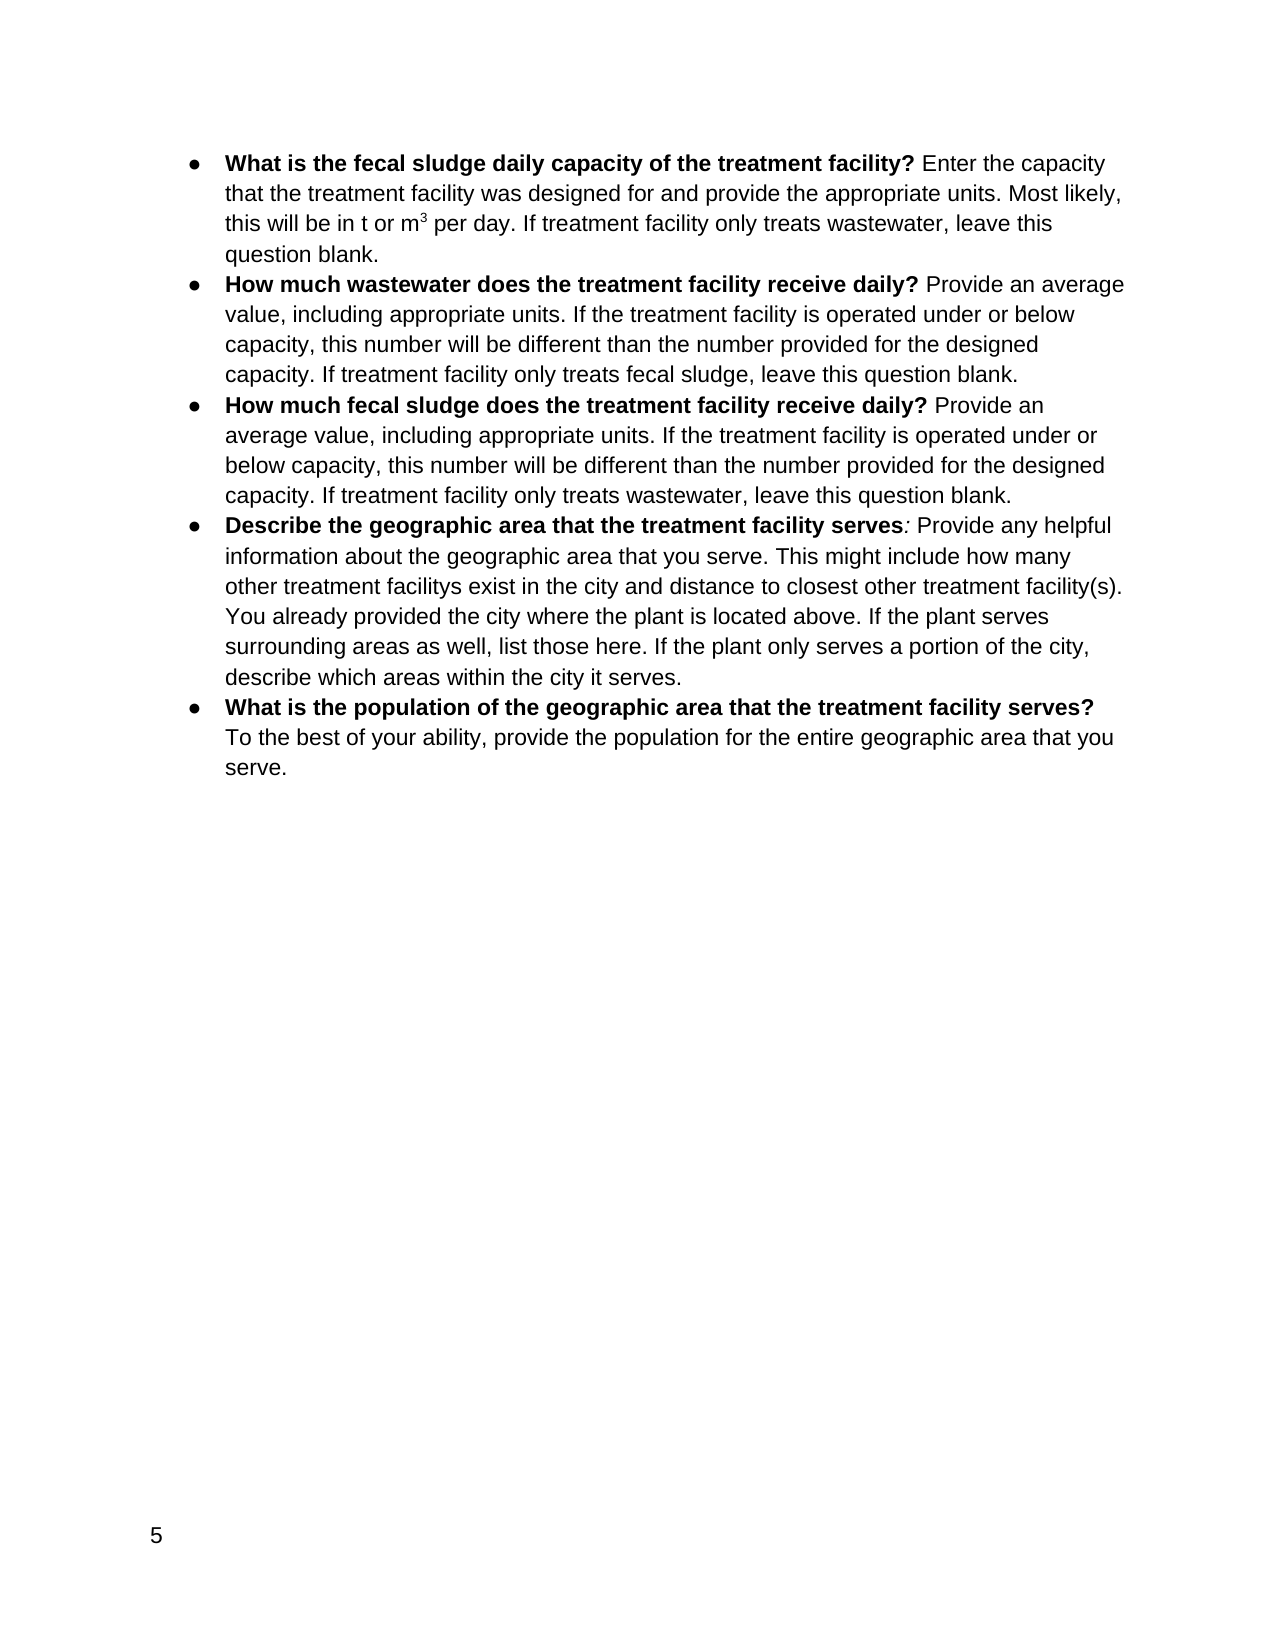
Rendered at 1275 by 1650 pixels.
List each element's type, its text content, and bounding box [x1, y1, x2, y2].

list What is the population of the geographic area that the treatment facility serves? To the best of your ability, provide the population for the entire geographic area that you serve. [187, 694, 1125, 781]
list How much wastewater does the treatment facility receive daily? Provide an average value, including appropriate units. If the treatment facility is operated under or below capacity, this number will be different than the number provided for the designed capacity. If treatment facility only treats fecal sludge, leave this question blank. [187, 271, 1125, 388]
list How much fecal sludge does the treatment facility receive daily? Provide an average value, including appropriate units. If the treatment facility is operated under or below capacity, this number will be different than the number provided for the designed capacity. If treatment facility only treats wastewater, leave this question blank. [187, 392, 1125, 509]
list Describe the geographic area that the treatment facility serves: Provide any helpful information about the geographic area that you serve. This might include how many other treatment facilitys exist in the city and distance to closest other treatment facility(s). You already provided the city where the plant is located above. If the plant serves surrounding areas as well, list those here. If the plant only serves a portion of the city, describe which areas within the city it serves. [187, 512, 1125, 690]
list What is the fecal sludge daily capacity of the treatment facility? Enter the capacity that the treatment facility was designed for and provide the appropriate units. Most likely, this will be in t or m3 per day. If treatment facility only treats wastewater, leave this question blank. [187, 150, 1125, 267]
